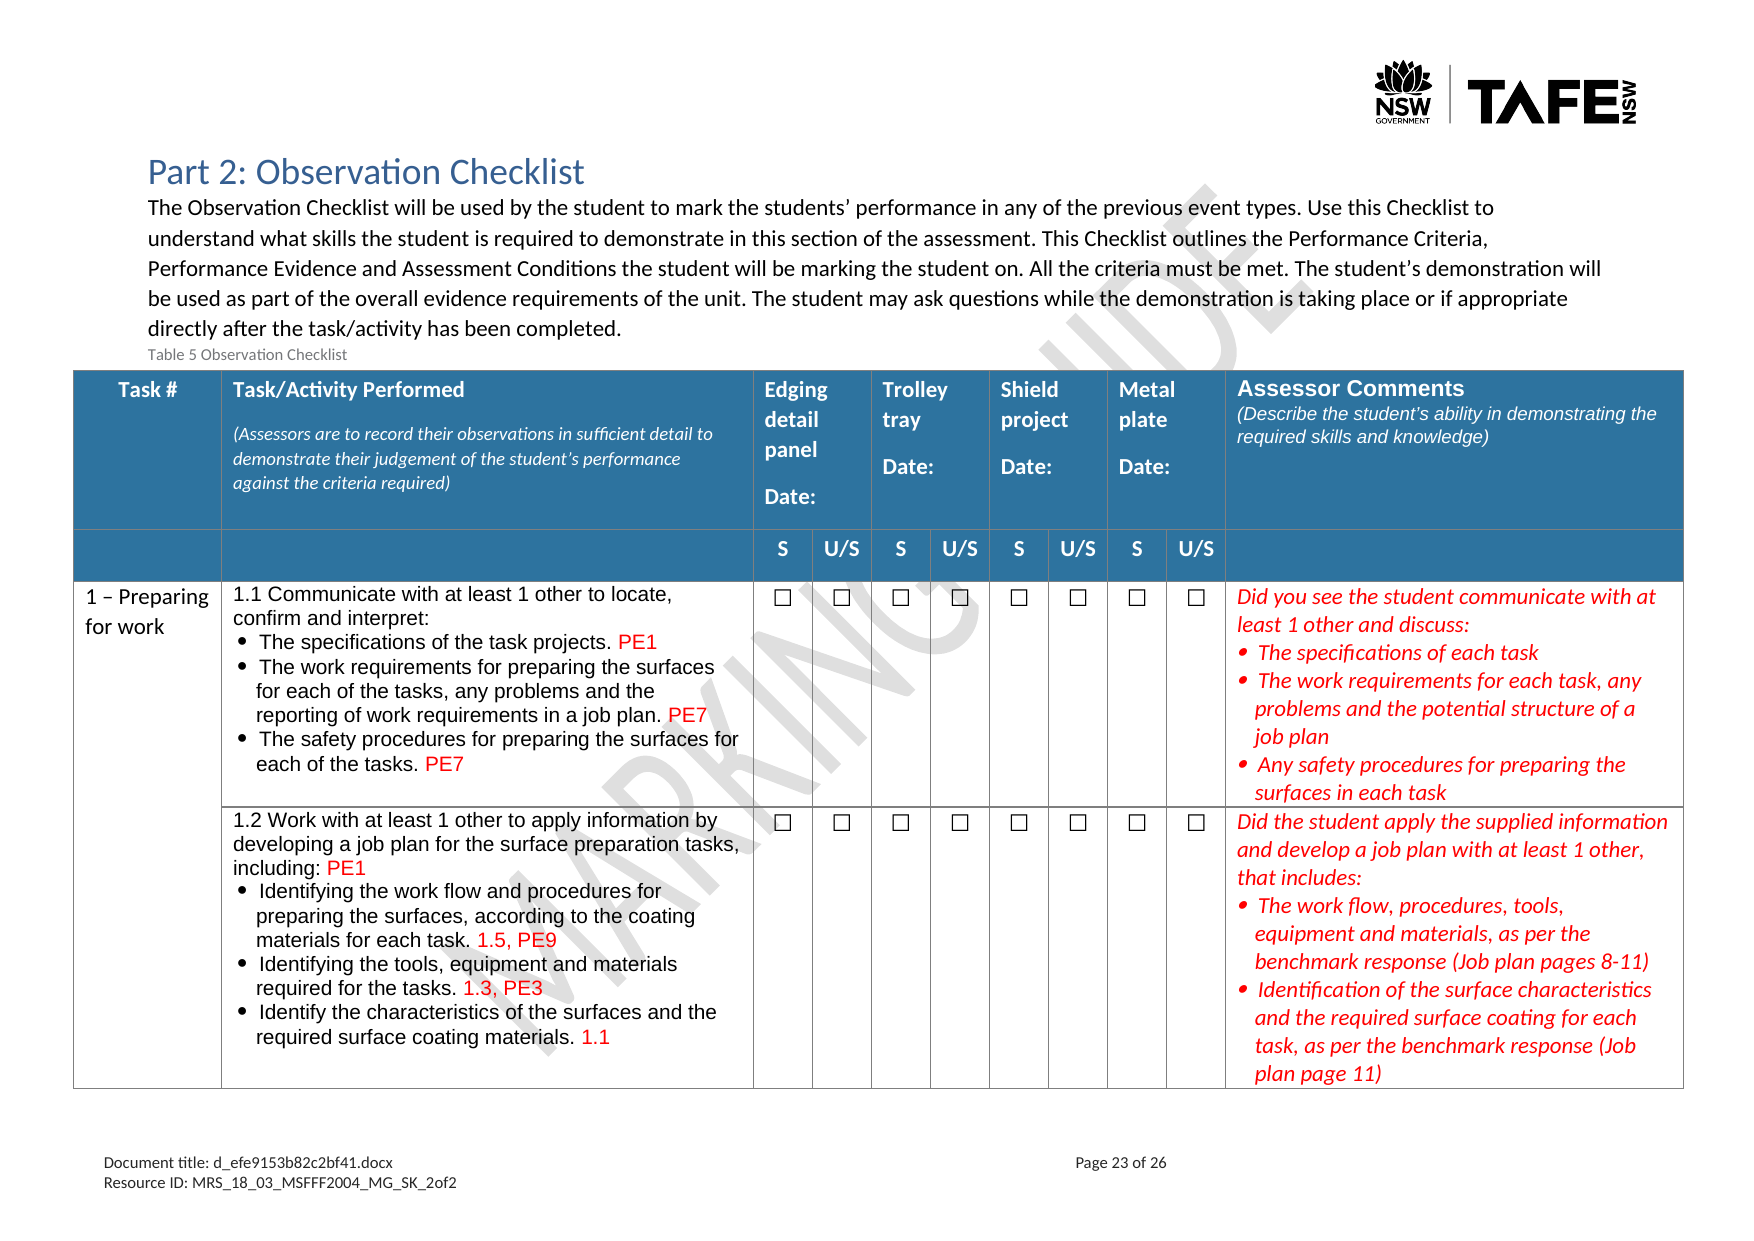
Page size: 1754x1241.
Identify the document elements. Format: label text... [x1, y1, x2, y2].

table_cell [931, 808, 989, 1088]
table_cell [1049, 808, 1107, 1088]
table_cell [1167, 582, 1225, 806]
table_cell [1049, 582, 1107, 806]
text The Observation Checklist will be used by the student to mark the students’ performance in any of the previous event types. Use this Checklist to understand what skills the student is required to demonstrate in this section of the assessment. This Checklist outlines the Performance Criteria, Performance Evidence and Assessment Conditions the student will be marking the student on. All the criteria must be met. The student’s demonstration will be used as part of the overall evidence requirements of the unit. The student may ask questions while the demonstration is taking place or if appropriate directly after the task/activity has been completed. [148, 193, 1606, 342]
table_header Edging detail panel Date: [754, 371, 871, 529]
table_cell [813, 582, 871, 806]
table_cell [222, 530, 753, 581]
table_cell U/S [813, 530, 871, 581]
table_cell [931, 582, 989, 806]
table_cell S [872, 530, 930, 581]
table_header Task/Activity Performed (Assessors are to record their observations in sufficient detail to demonstrate their judgement of the student’s performance against the criteria required) [222, 371, 753, 529]
table_header Metal plate Date: [1108, 371, 1225, 529]
table_header Trolley tray Date: [872, 371, 989, 529]
table_cell [754, 808, 812, 1088]
table_cell [990, 582, 1048, 806]
table_cell [222, 808, 753, 1088]
table_header Shield project Date: [990, 371, 1107, 529]
table_cell Did you see the student communicate with at least 1 other and discuss: The specifications of each task The work requirements for each task, any problems and the potential structure of a job plan Any safety procedures for preparing the surfaces in each task [1226, 582, 1683, 806]
table_cell [1226, 530, 1683, 581]
table_cell U/S [1049, 530, 1107, 581]
table_cell S [754, 530, 812, 581]
table_cell [74, 530, 221, 581]
table_cell [1108, 808, 1166, 1088]
table_cell Did the student apply the supplied information and develop a job plan with at least 1 other, that includes: The work flow, procedures, tools, equipment and materials, as per the benchmark response (Job plan pages 8-11) Identification of the surface characteristics and the required surface coating for each task, as per the benchmark response (Job plan page 11) [1226, 808, 1683, 1088]
table_cell S [1108, 530, 1166, 581]
table_cell [872, 582, 930, 806]
picture [1375, 59, 1636, 125]
table_cell [872, 808, 930, 1088]
table_cell 1 – Preparing for work [74, 582, 221, 1088]
table_cell S [990, 530, 1048, 581]
table_cell U/S [931, 530, 989, 581]
text Table 5 Observation Checklist [148, 344, 1606, 365]
text Part 2: Observation Checklist [148, 148, 1606, 193]
table_cell [990, 808, 1048, 1088]
table_cell U/S [1167, 530, 1225, 581]
table_cell [754, 582, 812, 806]
table_header Task # [74, 371, 221, 529]
table_cell [1167, 808, 1225, 1088]
table_cell [222, 582, 753, 806]
table_cell [813, 808, 871, 1088]
table_cell [1108, 582, 1166, 806]
table_header Assessor Comments (Describe the student’s ability in demonstrating the required skills and knowledge) [1226, 371, 1683, 529]
